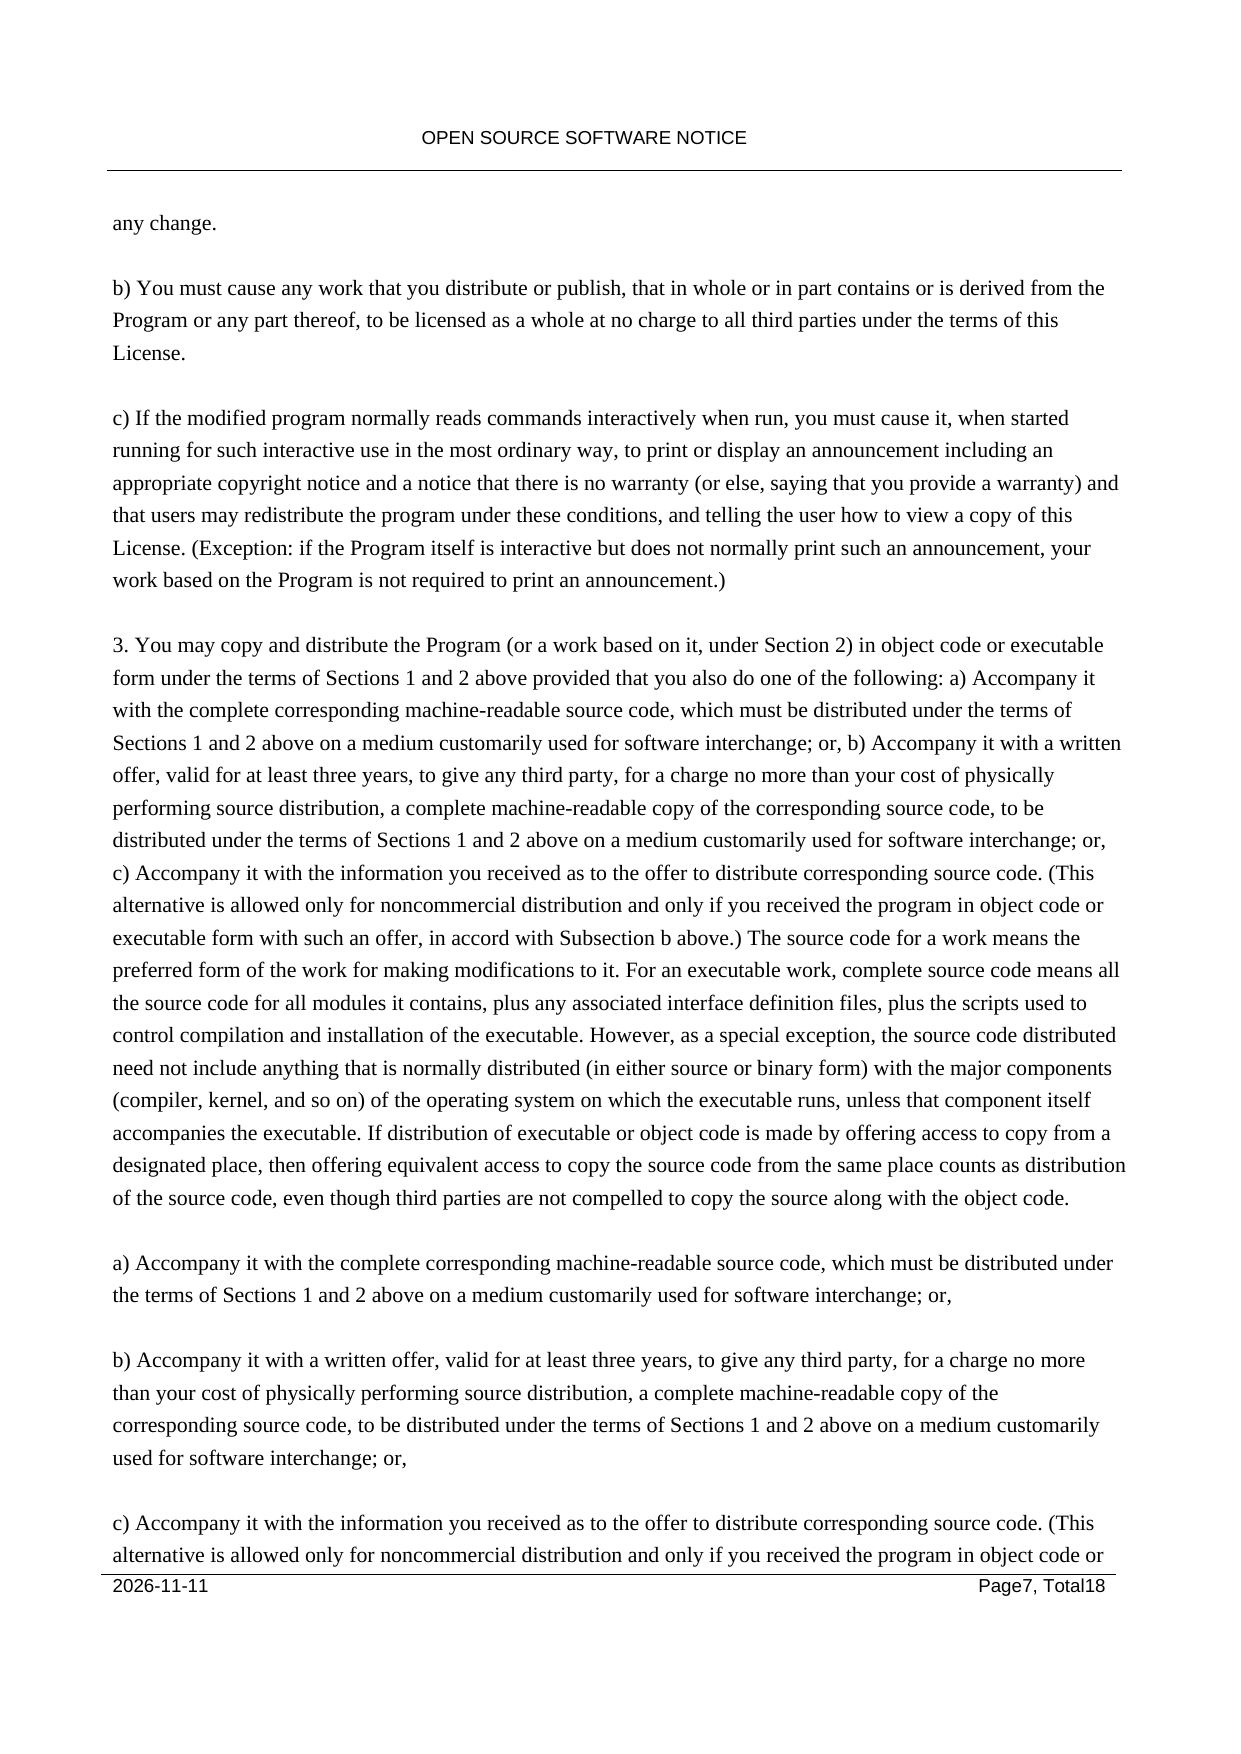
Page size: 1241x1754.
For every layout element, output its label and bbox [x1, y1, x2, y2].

text [112, 206, 1128, 1571]
